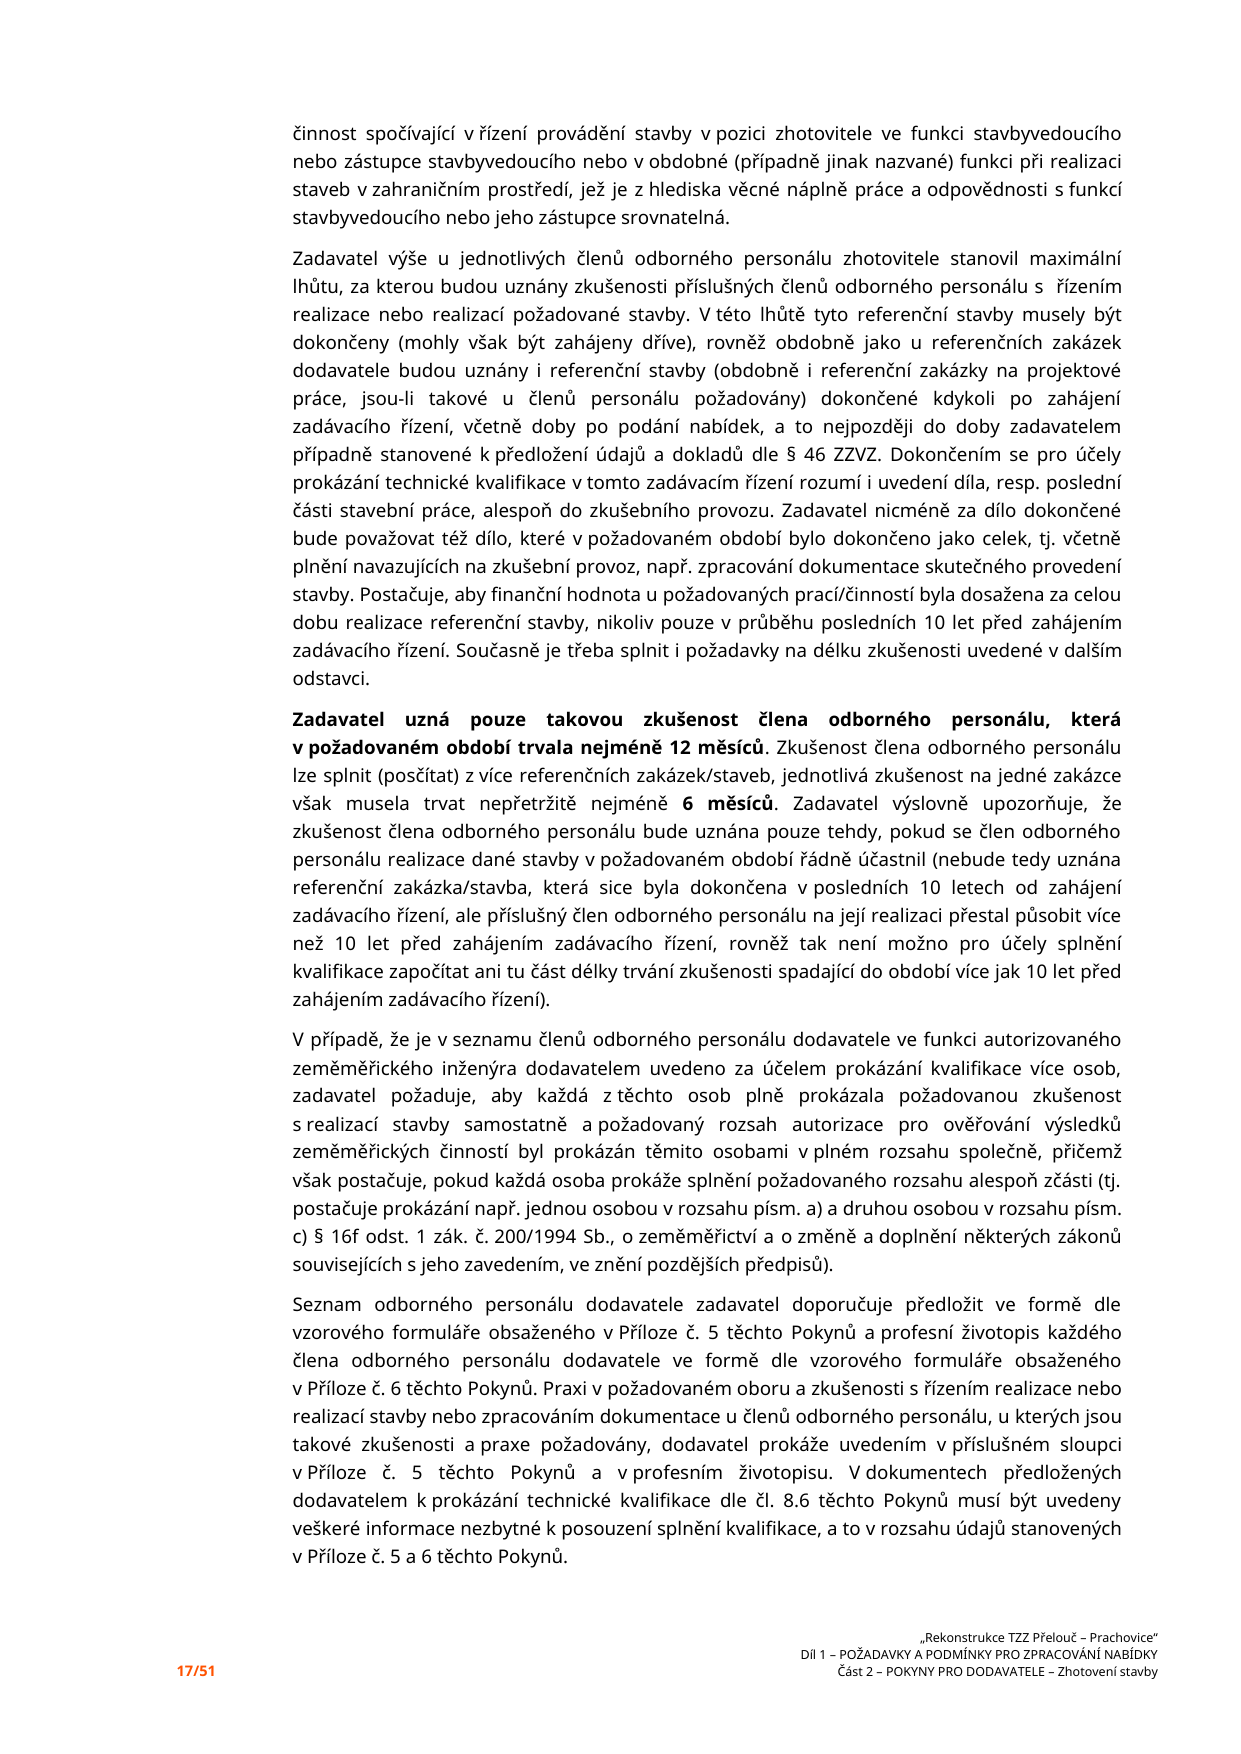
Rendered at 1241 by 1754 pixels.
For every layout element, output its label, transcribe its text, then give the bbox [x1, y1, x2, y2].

text Zadavatel uzná pouze takovou zkušenost člena odborného personálu, která v požadovaném období trvala nejméně 12 měsíců. Zkušenost člena odborného personálu lze splnit (posčítat) z více referenčních zakázek/staveb, jednotlivá zkušenost na jedné zakázce však musela trvat nepřetržitě nejméně 6 měsíců. Zadavatel výslovně upozorňuje, že zkušenost člena odborného personálu bude uznána pouze tehdy, pokud se člen odborného personálu realizace dané stavby v požadovaném období řádně účastnil (nebude tedy uznána referenční zakázka/stavba, která sice byla dokončena v posledních 10 letech od zahájení zadávacího řízení, ale příslušný člen odborného personálu na její realizaci přestal působit více než 10 let před zahájením zadávacího řízení, rovněž tak není možno pro účely splnění kvalifikace započítat ani tu část délky trvání zkušenosti spadající do období více jak 10 let před zahájením zadávacího řízení). [292, 706, 1122, 1012]
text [292, 121, 1122, 230]
text V případě, že je v seznamu členů odborného personálu dodavatele ve funkci autorizovaného zeměměřického inženýra dodavatelem uvedeno za účelem prokázání kvalifikace více osob, zadavatel požaduje, aby každá z těchto osob plně prokázala požadovanou zkušenost s realizací stavby samostatně a požadovaný rozsah autorizace pro ověřování výsledků zeměměřických činností byl prokázán těmito osobami v plném rozsahu společně, přičemž však postačuje, pokud každá osoba prokáže splnění požadovaného rozsahu alespoň zčásti (tj. postačuje prokázání např. jednou osobou v rozsahu písm. a) a druhou osobou v rozsahu písm. c) § 16f odst. 1 zák. č. 200/1994 Sb., o zeměměřictví a o změně a doplnění některých zákonů souvisejících s jeho zavedením, ve znění pozdějších předpisů). [292, 1027, 1122, 1276]
text Seznam odborného personálu dodavatele zadavatel doporučuje předložit ve formě dle vzorového formuláře obsaženého v Příloze č. 5 těchto Pokynů a profesní životopis každého člena odborného personálu dodavatele ve formě dle vzorového formuláře obsaženého v Příloze č. 6 těchto Pokynů. Praxi v požadovaném oboru a zkušenosti s řízením realizace nebo realizací stavby nebo zpracováním dokumentace u členů odborného personálu, u kterých jsou takové zkušenosti a praxe požadovány, dodavatel prokáže uvedením v příslušném sloupci v Příloze č. 5 těchto Pokynů a v profesním životopisu. V dokumentech předložených dodavatelem k prokázání technické kvalifikace dle čl. 8.6 těchto Pokynů musí být uvedeny veškeré informace nezbytné k posouzení splnění kvalifikace, a to v rozsahu údajů stanovených v Příloze č. 5 a 6 těchto Pokynů. [292, 1291, 1122, 1569]
text Zadavatel výše u jednotlivých členů odborného personálu zhotovitele stanovil maximální lhůtu, za kterou budou uznány zkušenosti příslušných členů odborného personálu s řízením realizace nebo realizací požadované stavby. V této lhůtě tyto referenční stavby musely být dokončeny (mohly však být zahájeny dříve), rovněž obdobně jako u referenčních zakázek dodavatele budou uznány i referenční stavby (obdobně i referenční zakázky na projektové práce, jsou-li takové u členů personálu požadovány) dokončené kdykoli po zahájení zadávacího řízení, včetně doby po podání nabídek, a to nejpozději do doby zadavatelem případně stanovené k předložení údajů a dokladů dle § 46 ZZVZ. Dokončením se pro účely prokázání technické kvalifikace v tomto zadávacím řízení rozumí i uvedení díla, resp. poslední části stavební práce, alespoň do zkušebního provozu. Zadavatel nicméně za dílo dokončené bude považovat též dílo, které v požadovaném období bylo dokončeno jako celek, tj. včetně plnění navazujících na zkušební provoz, např. zpracování dokumentace skutečného provedení stavby. Postačuje, aby finanční hodnota u požadovaných prací/činností byla dosažena za celou dobu realizace referenční stavby, nikoliv pouze v průběhu posledních 10 let před zahájením zadávacího řízení. Současně je třeba splnit i požadavky na délku zkušenosti uvedené v dalším odstavci. [292, 245, 1122, 691]
